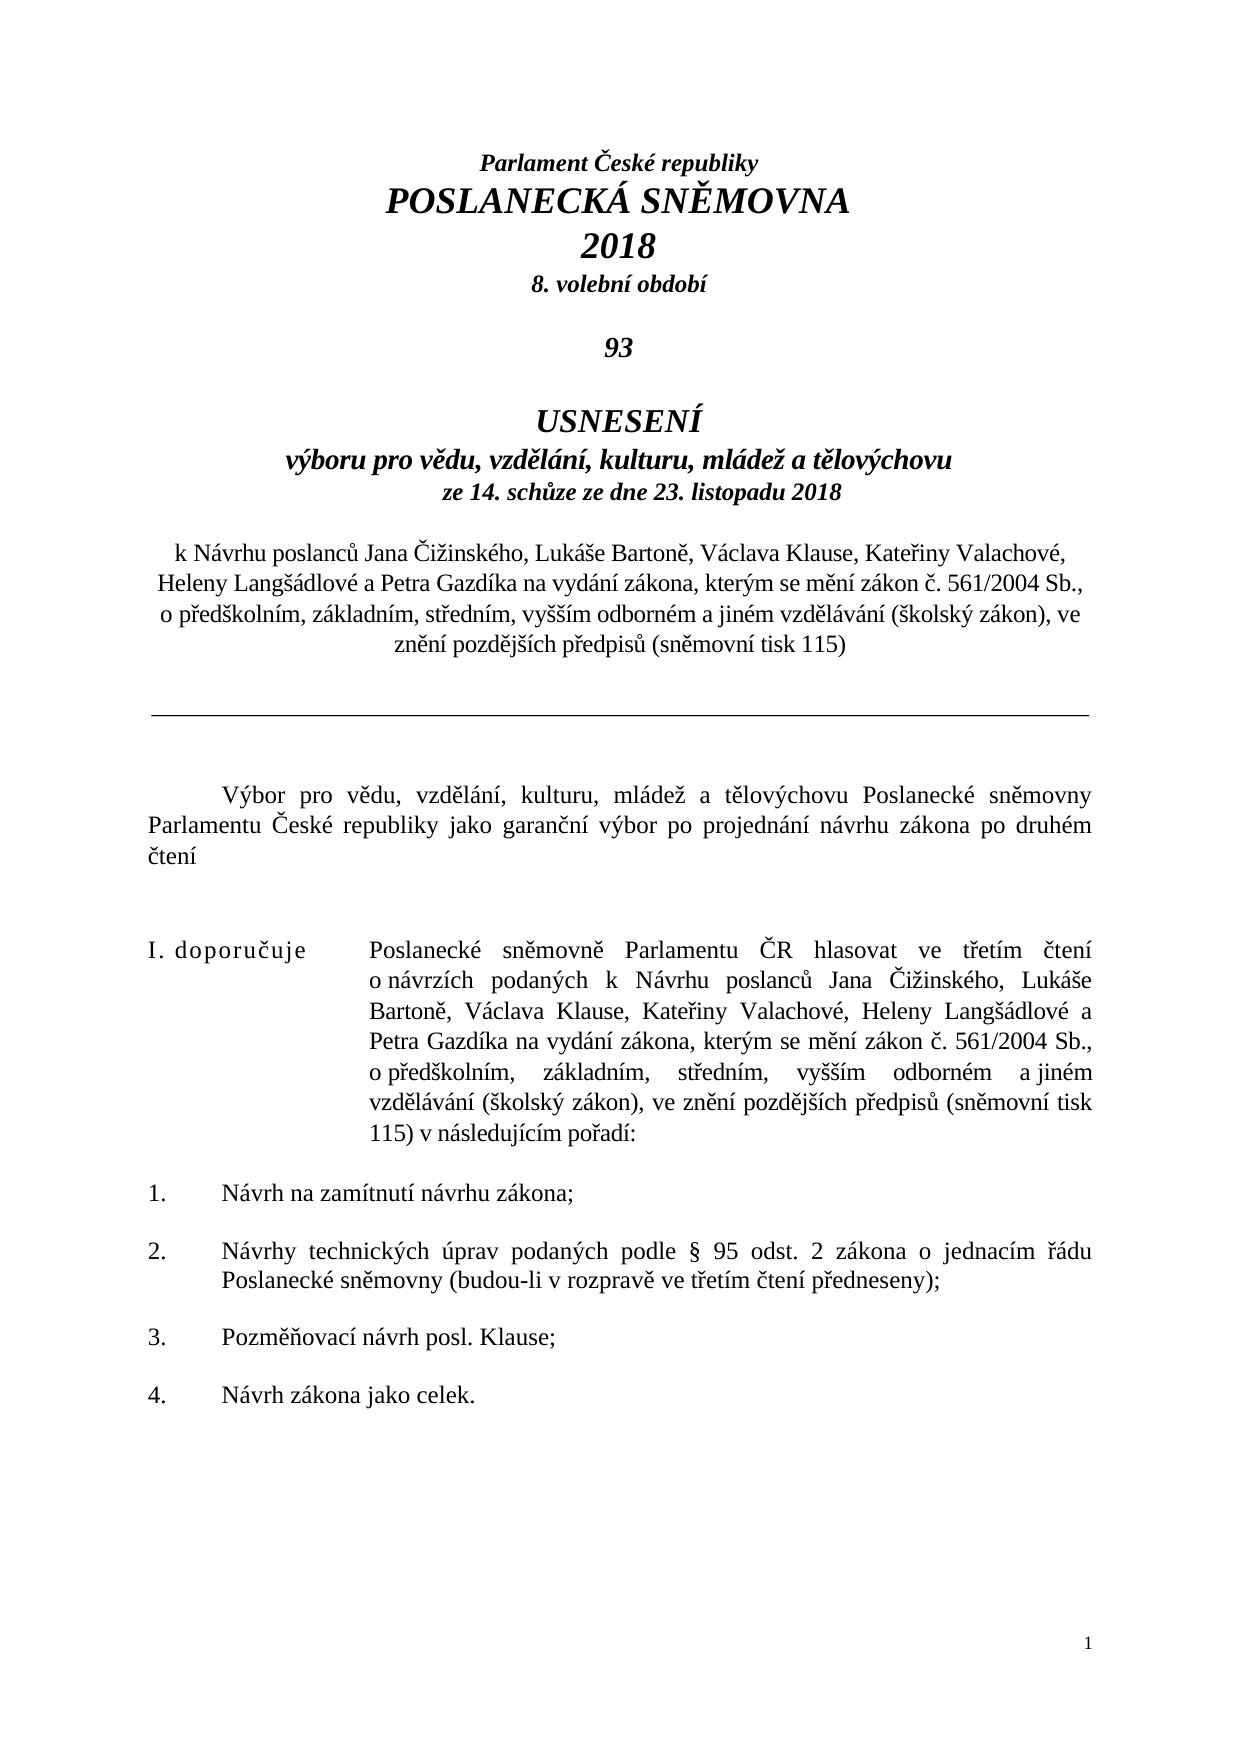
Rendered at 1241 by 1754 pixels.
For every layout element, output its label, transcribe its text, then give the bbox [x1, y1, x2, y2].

text 3. Pozměňovací návrh posl. Klause; [148, 1322, 1093, 1351]
text k Návrhu poslanců Jana Čižinského, Lukáše Bartoně, Václava Klause, Kateřiny Valachové, Heleny Langšádlové a Petra Gazdíka na vydání zákona, kterým se mění zákon č. 561/2004 Sb., o předškolním, základním, středním, vyšším odborném a jiném vzdělávání (školský zákon), ve znění pozdějších předpisů (sněmovní tisk 115) [148, 538, 1093, 658]
text 2. Návrhy technických úprav podaných podle § 95 odst. 2 zákona o jednacím řádu Poslanecké sněmovny (budou-li v rozpravě ve třetím čtení předneseny); [148, 1236, 1093, 1293]
text 93 [148, 330, 1093, 364]
text Výbor pro vědu, vzdělání, kulturu, mládež a tělovýchovu Poslanecké sněmovny Parlamentu České republiky jako garanční výbor po projednání návrhu zákona po druhém čtení [148, 780, 1093, 870]
text POSLANECKÁ SNĚMOVNA [148, 178, 1093, 221]
text Parlament České republiky [148, 148, 1093, 176]
text výboru pro vědu, vzdělání, kulturu, mládež a tělovýchovu [148, 442, 1093, 475]
text I. doporučuje Poslanecké sněmovně Parlamentu ČR hlasovat ve třetím čtení o návrzích podaných k Návrhu poslanců Jana Čižinského, Lukáše Bartoně, Václava Klause, Kateřiny Valachové, Heleny Langšádlové a Petra Gazdíka na vydání zákona, kterým se mění zákon č. 561/2004 Sb., o předškolním, základním, středním, vyšším odborném a jiném vzdělávání (školský zákon), ve znění pozdějších předpisů (sněmovní tisk 115) v následujícím pořadí: [148, 935, 1093, 1146]
text ze 14. schůze ze dne 23. listopadu 2018 [369, 477, 1093, 506]
text 2018 [148, 224, 1093, 267]
text USNESENÍ [148, 401, 1093, 439]
text 1. Návrh na zamítnutí návrhu zákona; [148, 1178, 1093, 1207]
text 8. volební období [148, 269, 1093, 298]
text 4. Návrh zákona jako celek. [148, 1380, 1093, 1408]
text ___________________________________________________________________________ [148, 690, 1093, 719]
